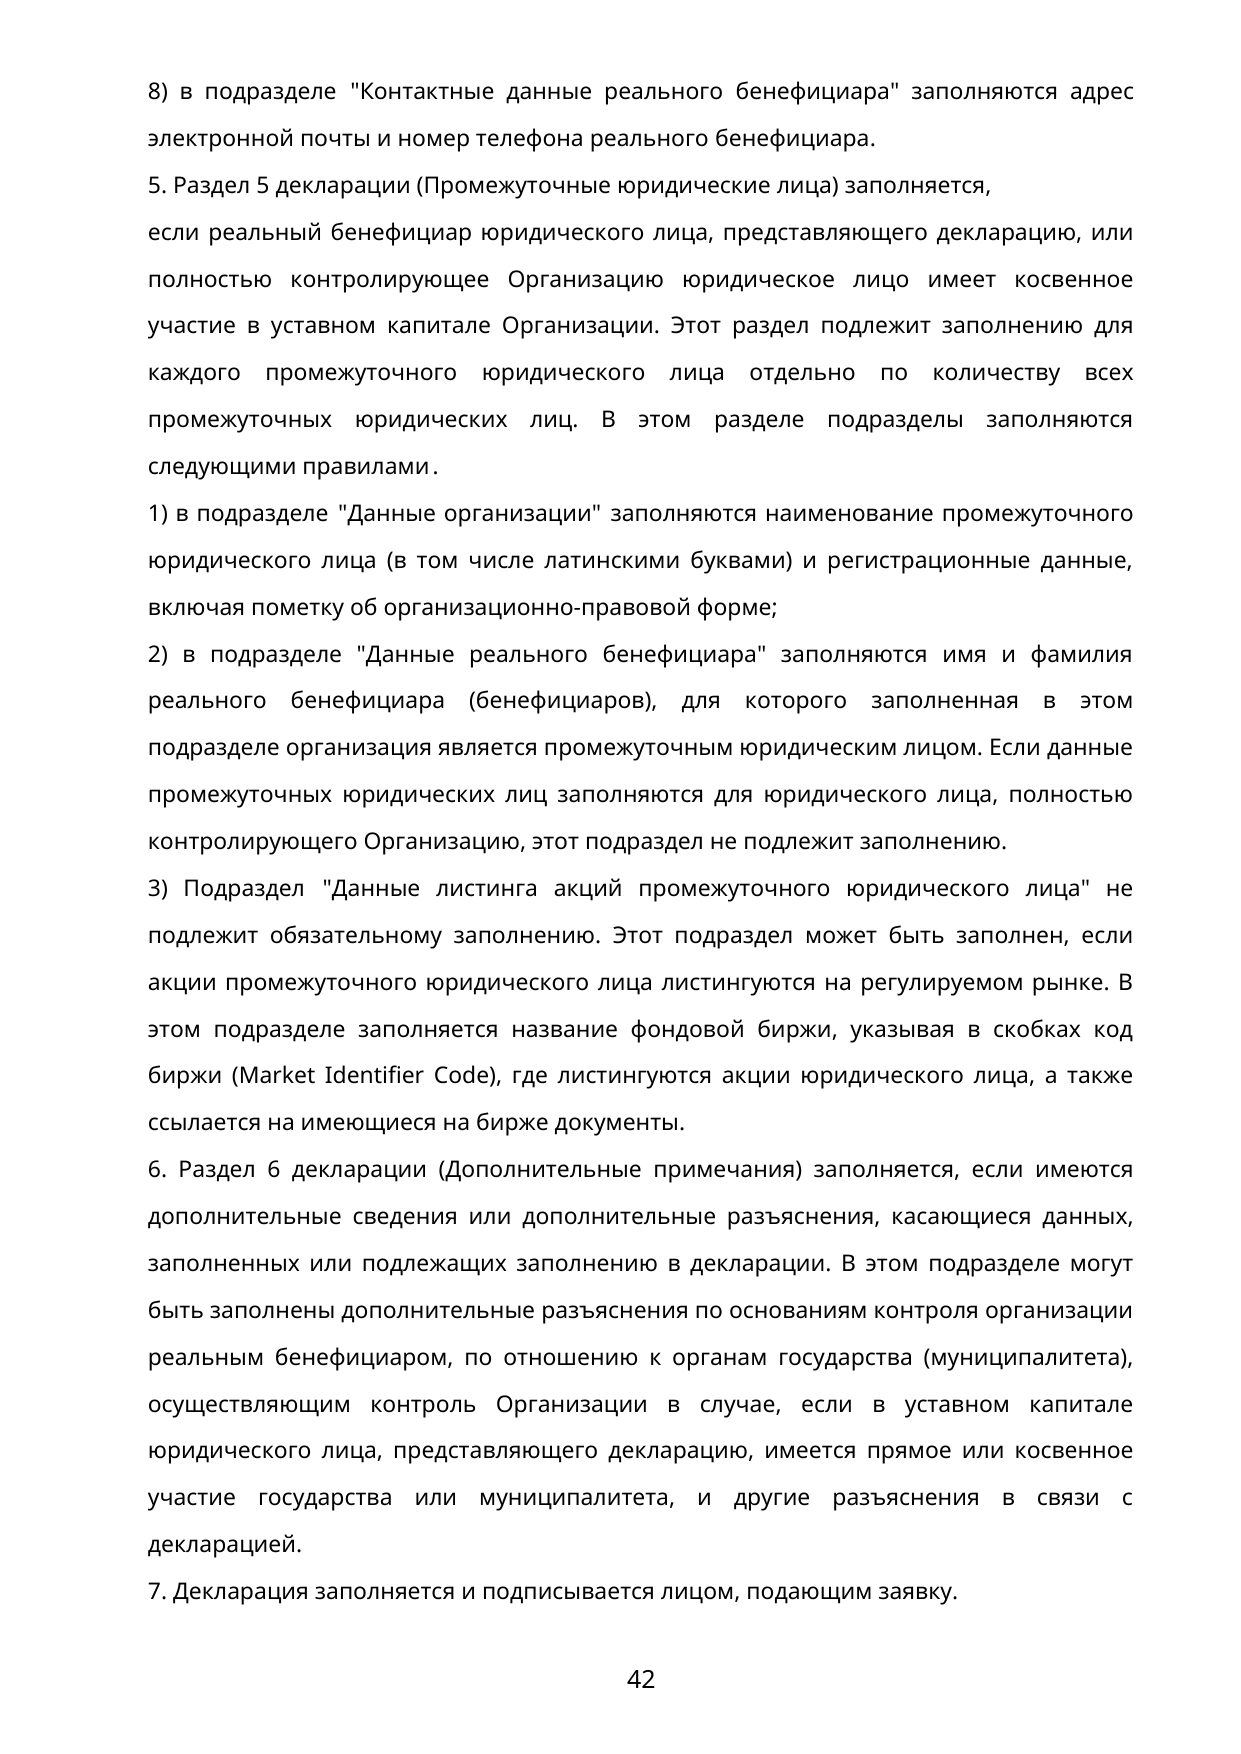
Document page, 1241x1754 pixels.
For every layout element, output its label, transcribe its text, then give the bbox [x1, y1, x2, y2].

text 3) Подраздел "Данные листинга акций промежуточного юридического лица" не подлежит обязательному заполнению. Этот подраздел может быть заполнен, если акции промежуточного юридического лица листингуются на регулируемом рынке. В этом подразделе заполняется название фондовой биржи, указывая в скобках код биржи (Market Identifier Code), где листингуются акции юридического лица, а также ссылается на имеющиеся на бирже документы. [148, 872, 1134, 1137]
text 7. Декларация заполняется и подписывается лицом, подающим заявку. [148, 1575, 1134, 1606]
text 2) в подразделе "Данные реального бенефициара" заполняются имя и фамилия реального бенефициара (бенефициаров), для которого заполненная в этом подразделе организация является промежуточным юридическим лицом. Если данные промежуточных юридических лиц заполняются для юридического лица, полностью контролирующего Организацию, этот подраздел не подлежит заполнению. [148, 637, 1134, 856]
text 1) в подразделе "Данные организации" заполняются наименование промежуточного юридического лица (в том числе латинскими буквами) и регистрационные данные, включая пометку об организационно-правовой форме; [148, 497, 1134, 622]
text если реальный бенефициар юридического лица, представляющего декларацию, или полностью контролирующее Организацию юридическое лицо имеет косвенное участие в уставном капитале Организации. Этот раздел подлежит заполнению для каждого промежуточного юридического лица отдельно по количеству всех промежуточных юридических лиц. В этом разделе подразделы заполняются следующими правилами․ [148, 216, 1134, 481]
text 6. Раздел 6 декларации (Дополнительные примечания) заполняется, если имеются дополнительные сведения или дополнительные разъяснения, касающиеся данных, заполненных или подлежащих заполнению в декларации. В этом подразделе могут быть заполнены дополнительные разъяснения по основаниям контроля организации реальным бенефициаром, по отношению к органам государства (муниципалитета), осуществляющим контроль Организации в случае, если в уставном капитале юридического лица, представляющего декларацию, имеется прямое или косвенное участие государства или муниципалитета, и другие разъяснения в связи с декларацией. [148, 1153, 1134, 1559]
text 5. Раздел 5 декларации (Промежуточные юридические лица) заполняется, [148, 169, 1134, 200]
text 8) в подразделе "Контактные данные реального бенефициара" заполняются адрес электронной почты и номер телефона реального бенефициара. [148, 75, 1134, 153]
